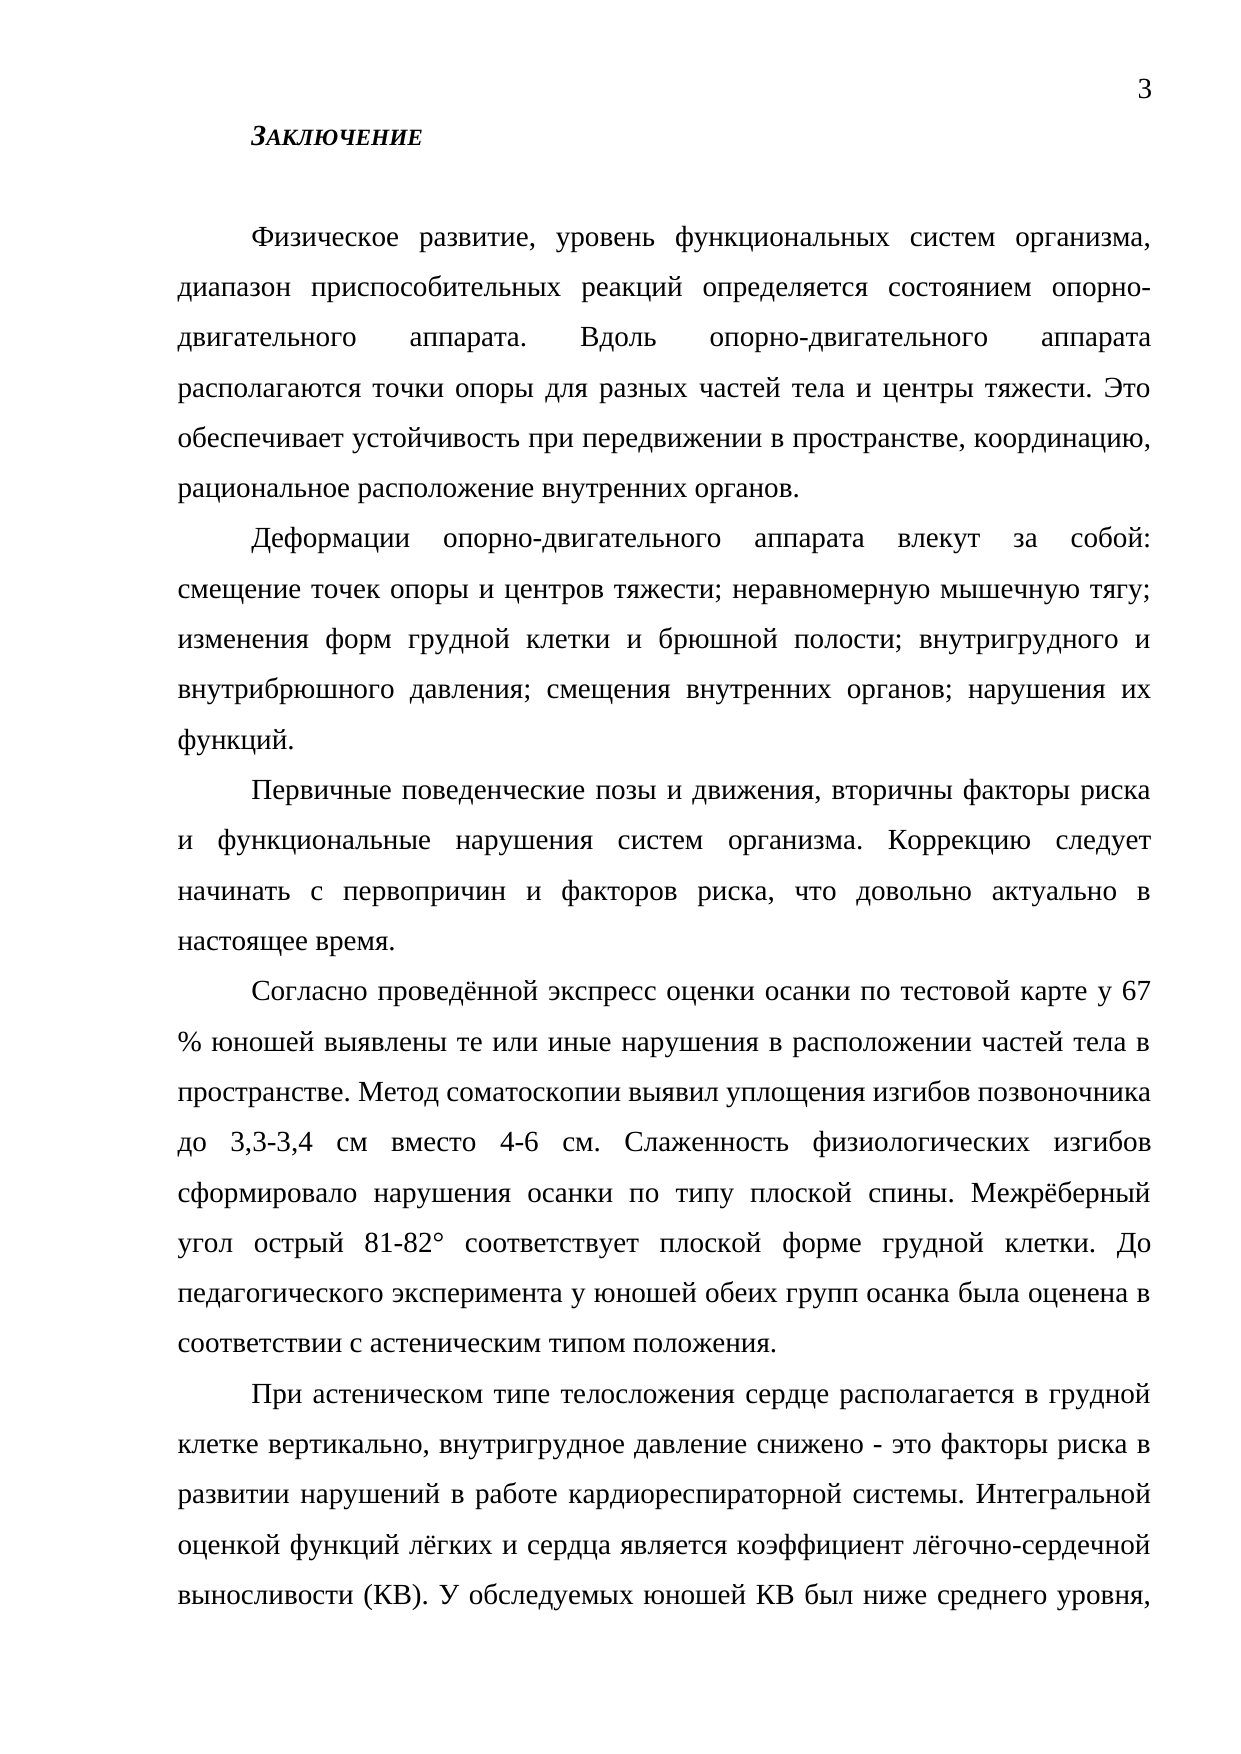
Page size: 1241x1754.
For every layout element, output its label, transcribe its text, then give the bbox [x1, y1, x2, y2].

text Согласно проведённой экспресс оценки осанки по тестовой карте у 67 % юношей выявлены те или иные нарушения в расположении частей тела в пространстве. Метод соматоскопии выявил уплощения изгибов позвоночника до 3,3- вместо 4-. Слаженность физиологических изгибов сформировало нарушения осанки по типу плоской спины. Межрёберный угол острый 81-82° соответствует плоской форме грудной клетки. До педагогического эксперимента у юношей обеих групп осанка была оценена в соответствии с астеническим типом положения. [177, 973, 1152, 1359]
text Деформации опорно-двигательного аппарата влекут за собой: смещение точек опоры и центров тяжести; неравномерную мышечную тягу; изменения форм грудной клетки и брюшной полости; внутригрудного и внутрибрюшного давления; смещения внутренних органов; нарушения их функций. [177, 521, 1152, 755]
text Физическое развитие, уровень функциональных систем организма, диапазон приспособительных реакций определяется состоянием опорно-двигательного аппарата. Вдоль опорно-двигательного аппарата располагаются точки опоры для разных частей тела и центры тяжести. Это обеспечивает устойчивость при передвижении в пространстве, координацию, рациональное расположение внутренних органов. [177, 219, 1152, 504]
subtitle Заключение [177, 118, 1152, 152]
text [177, 1376, 1152, 1611]
text Первичные поведенческие позы и движения, вторичны факторы риска и функциональные нарушения систем организма. Коррекцию следует начинать с первопричин и факторов риска, что довольно актуально в настоящее время. [177, 772, 1152, 957]
